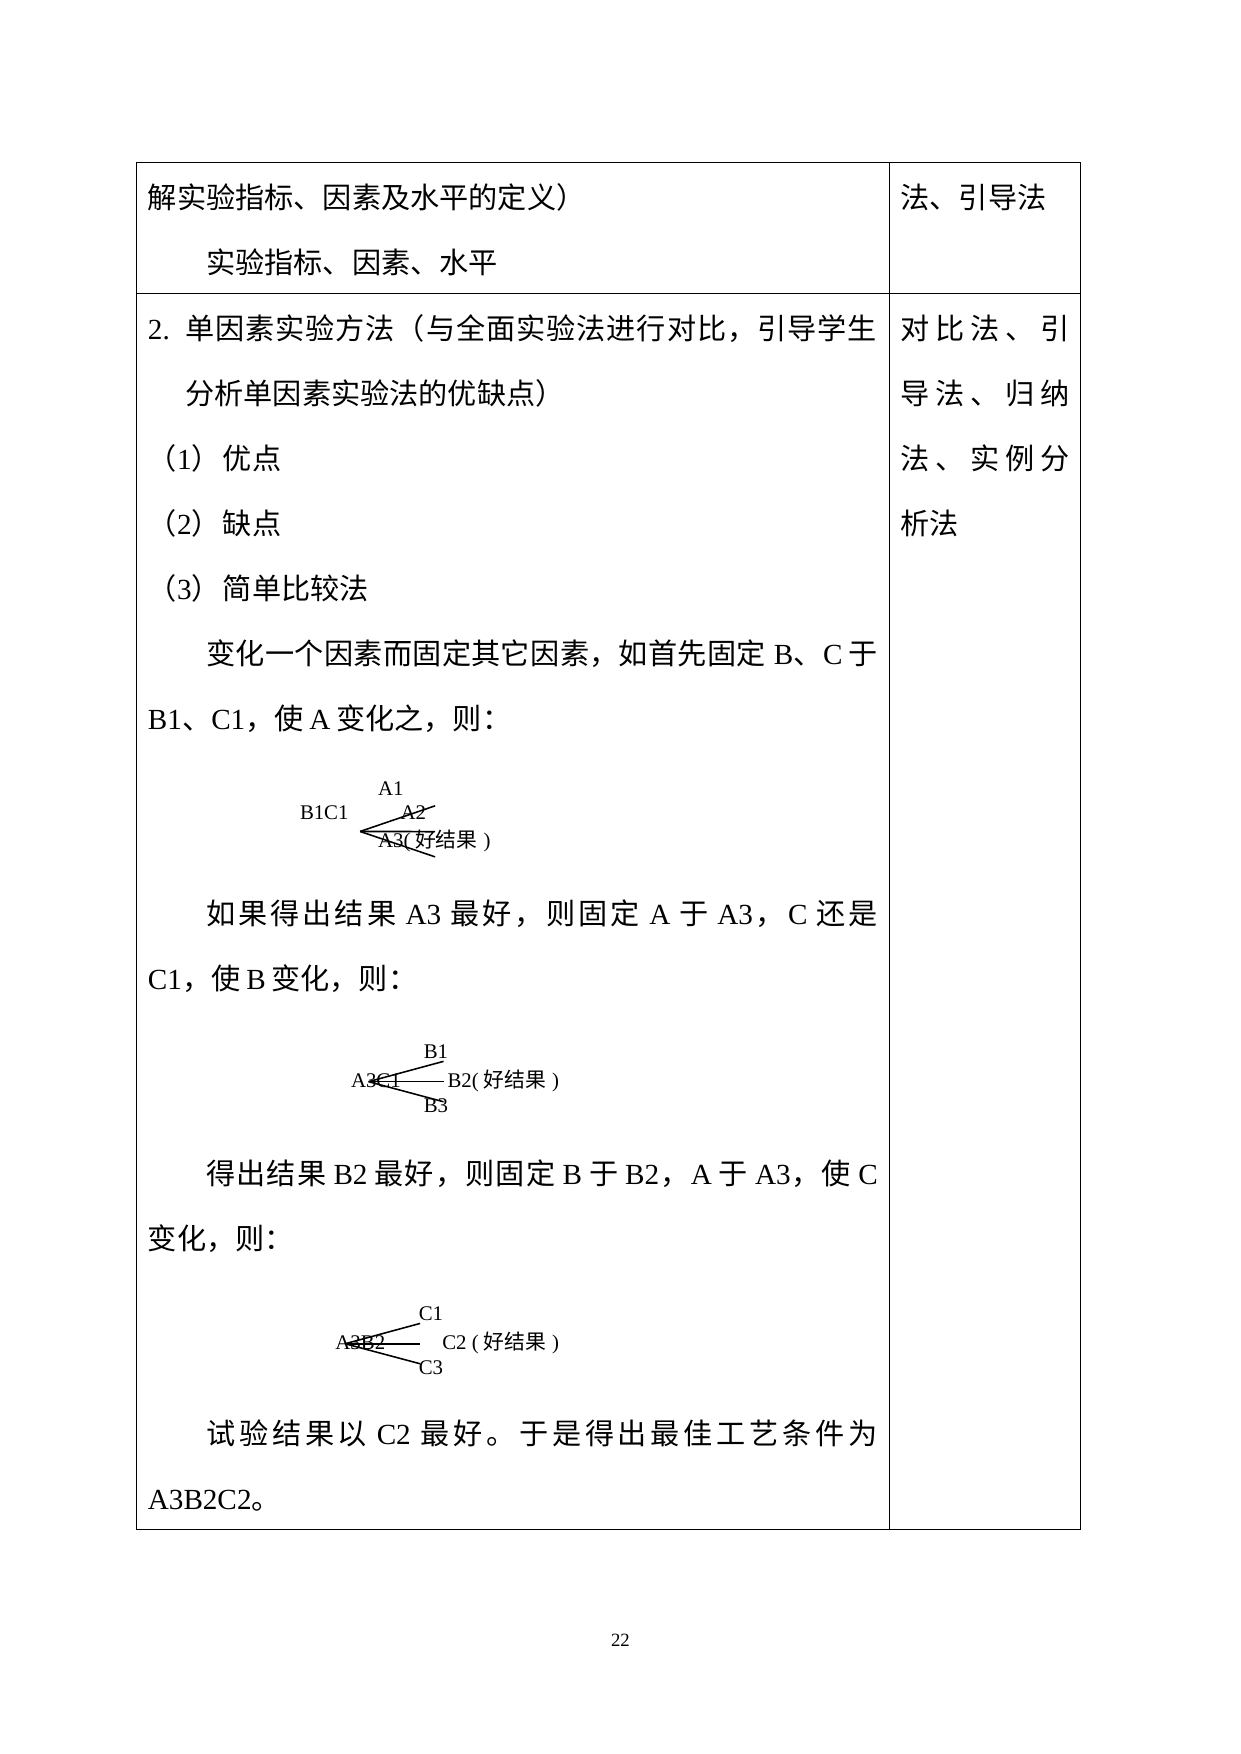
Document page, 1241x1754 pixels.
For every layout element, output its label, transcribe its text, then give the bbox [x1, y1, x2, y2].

table_cell 讲授法、实例分析法 实例分析法、引导法 [890, 163, 1080, 293]
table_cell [137, 163, 889, 293]
table_cell 对比法、引导法、归纳法、实例分析法 [890, 294, 1080, 1529]
table_cell 单因素实验方法（与全面实验法进行对比，引导学生分析单因素实验法的优缺点） 优点 缺点 简单比较法 变化一个因素而固定其它因素，如首先固定B、C于B1、C1，使A变化之，则： 如果得出结果A3最好，则固定A于A3，C还是C1，使B变化，则： 得出结果B2最好，则固定B于B2，A于A3，使C变化，则： 试验结果以C2最好。于是得出最佳工艺条件为A3B2C2。 [137, 294, 889, 1529]
